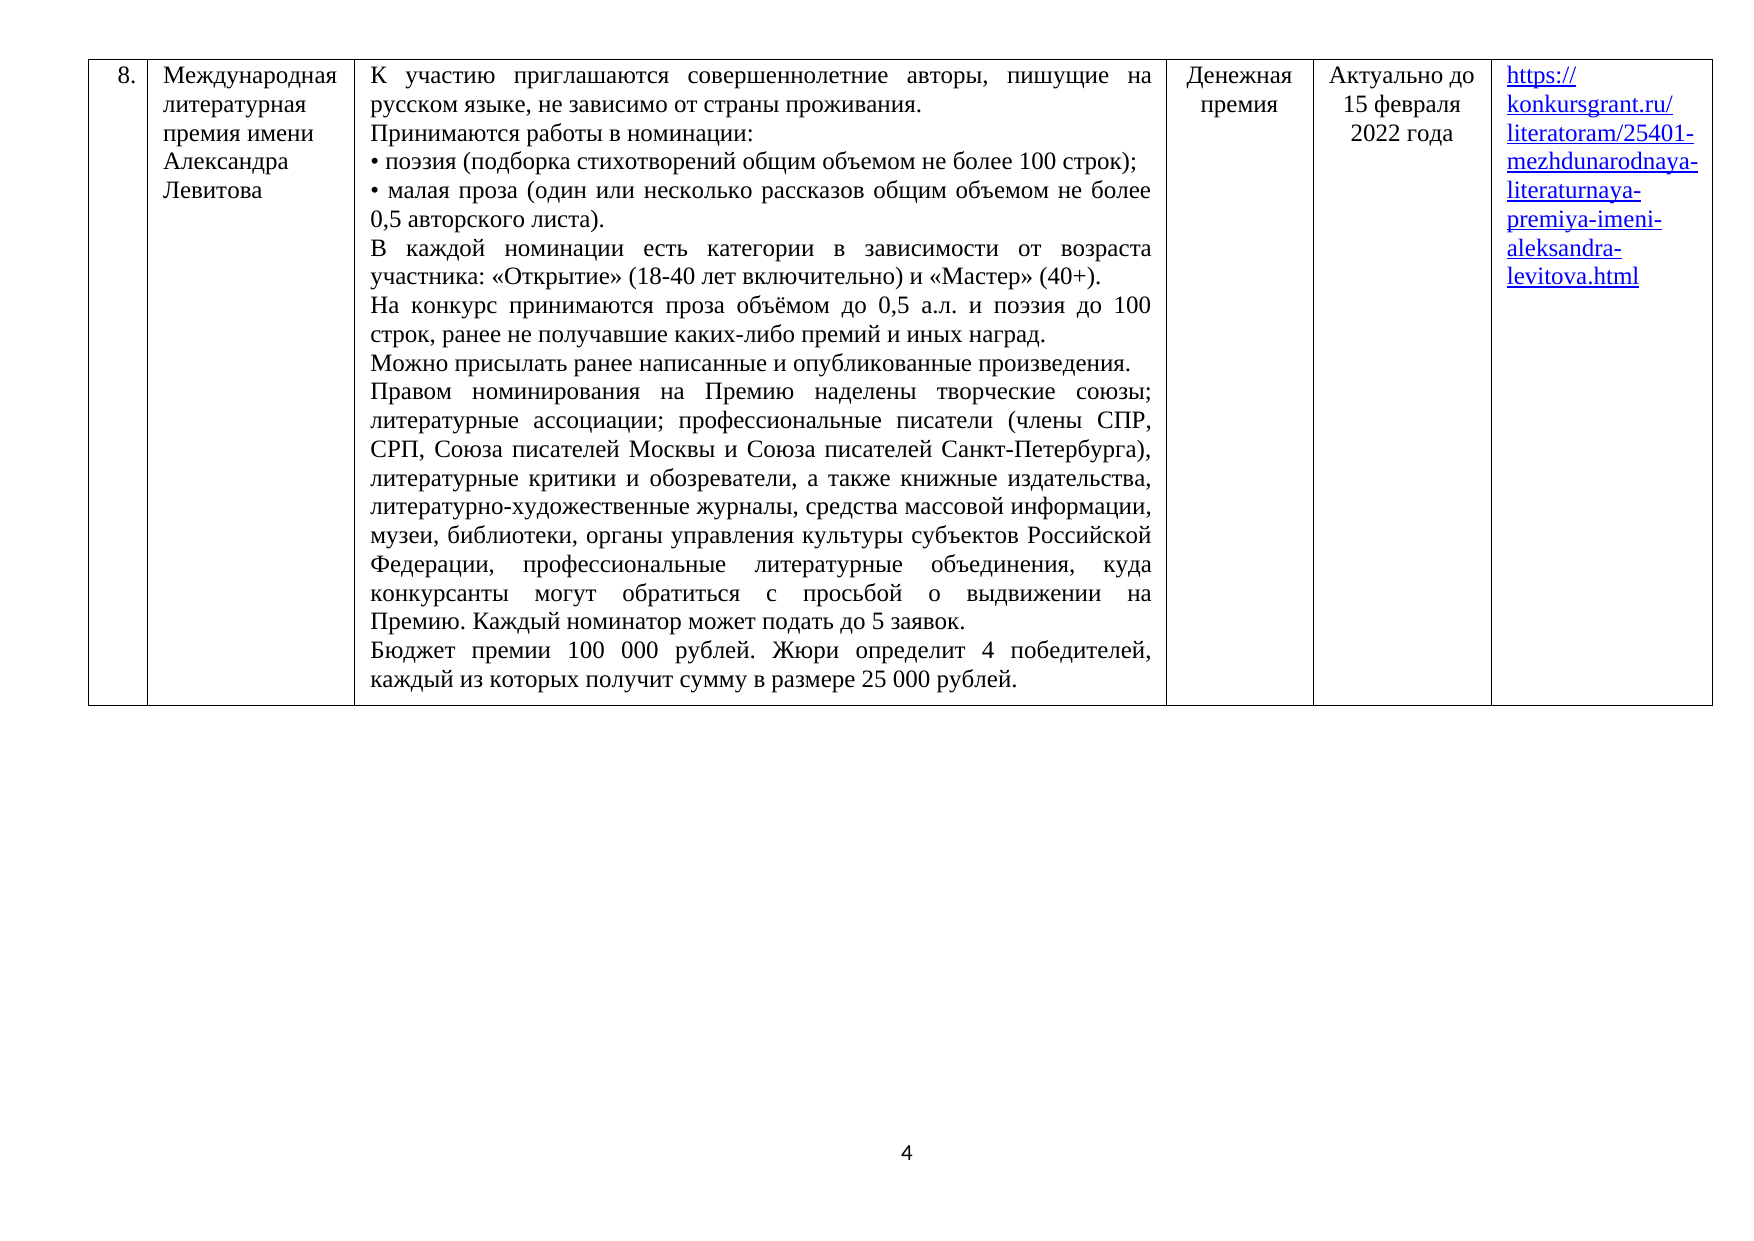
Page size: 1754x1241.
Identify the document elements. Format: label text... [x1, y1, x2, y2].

table_cell Денежная премия [1167, 60, 1313, 705]
table_cell [89, 60, 147, 705]
table_cell Актуально до 15 февраля 2022 года [1314, 60, 1491, 705]
table_cell К участию приглашаются совершеннолетние авторы, пишущие на русском языке, не зависимо от страны проживания. Принимаются работы в номинации: • поэзия (подборка стихотворений общим объемом не более 100 строк); • малая проза (один или несколько рассказов общим объемом не более 0,5 авторского листа). В каждой номинации есть категории в зависимости от возраста участника: «Открытие» (18-40 лет включительно) и «Мастер» (40+). На конкурс принимаются проза объёмом до 0,5 а.л. и поэзия до 100 строк, ранее не получавшие каких-либо премий и иных наград. Можно присылать ранее написанные и опубликованные произведения. Правом номинирования на Премию наделены творческие союзы; литературные ассоциации; профессиональные писатели (члены СПР, СРП, Союза писателей Москвы и Союза писателей Санкт-Петербурга), литературные критики и обозреватели, а также книжные издательства, литературно-художественные журналы, средства массовой информации, музеи, библиотеки, органы управления культуры субъектов Российской Федерации, профессиональные литературные объединения, куда конкурсанты могут обратиться с просьбой о выдвижении на Премию. Каждый номинатор может подать до 5 заявок. Бюджет премии 100 000 рублей. Жюри определит 4 победителей, каждый из которых получит сумму в размере 25 000 рублей. [355, 60, 1166, 705]
table_cell Международная литературная премия имени Александра Левитова [148, 60, 354, 705]
table_cell https://konkursgrant.ru/literatoram/25401-mezhdunarodnaya-literaturnaya-premiya-imeni-aleksandra-levitova.html [1492, 60, 1712, 705]
